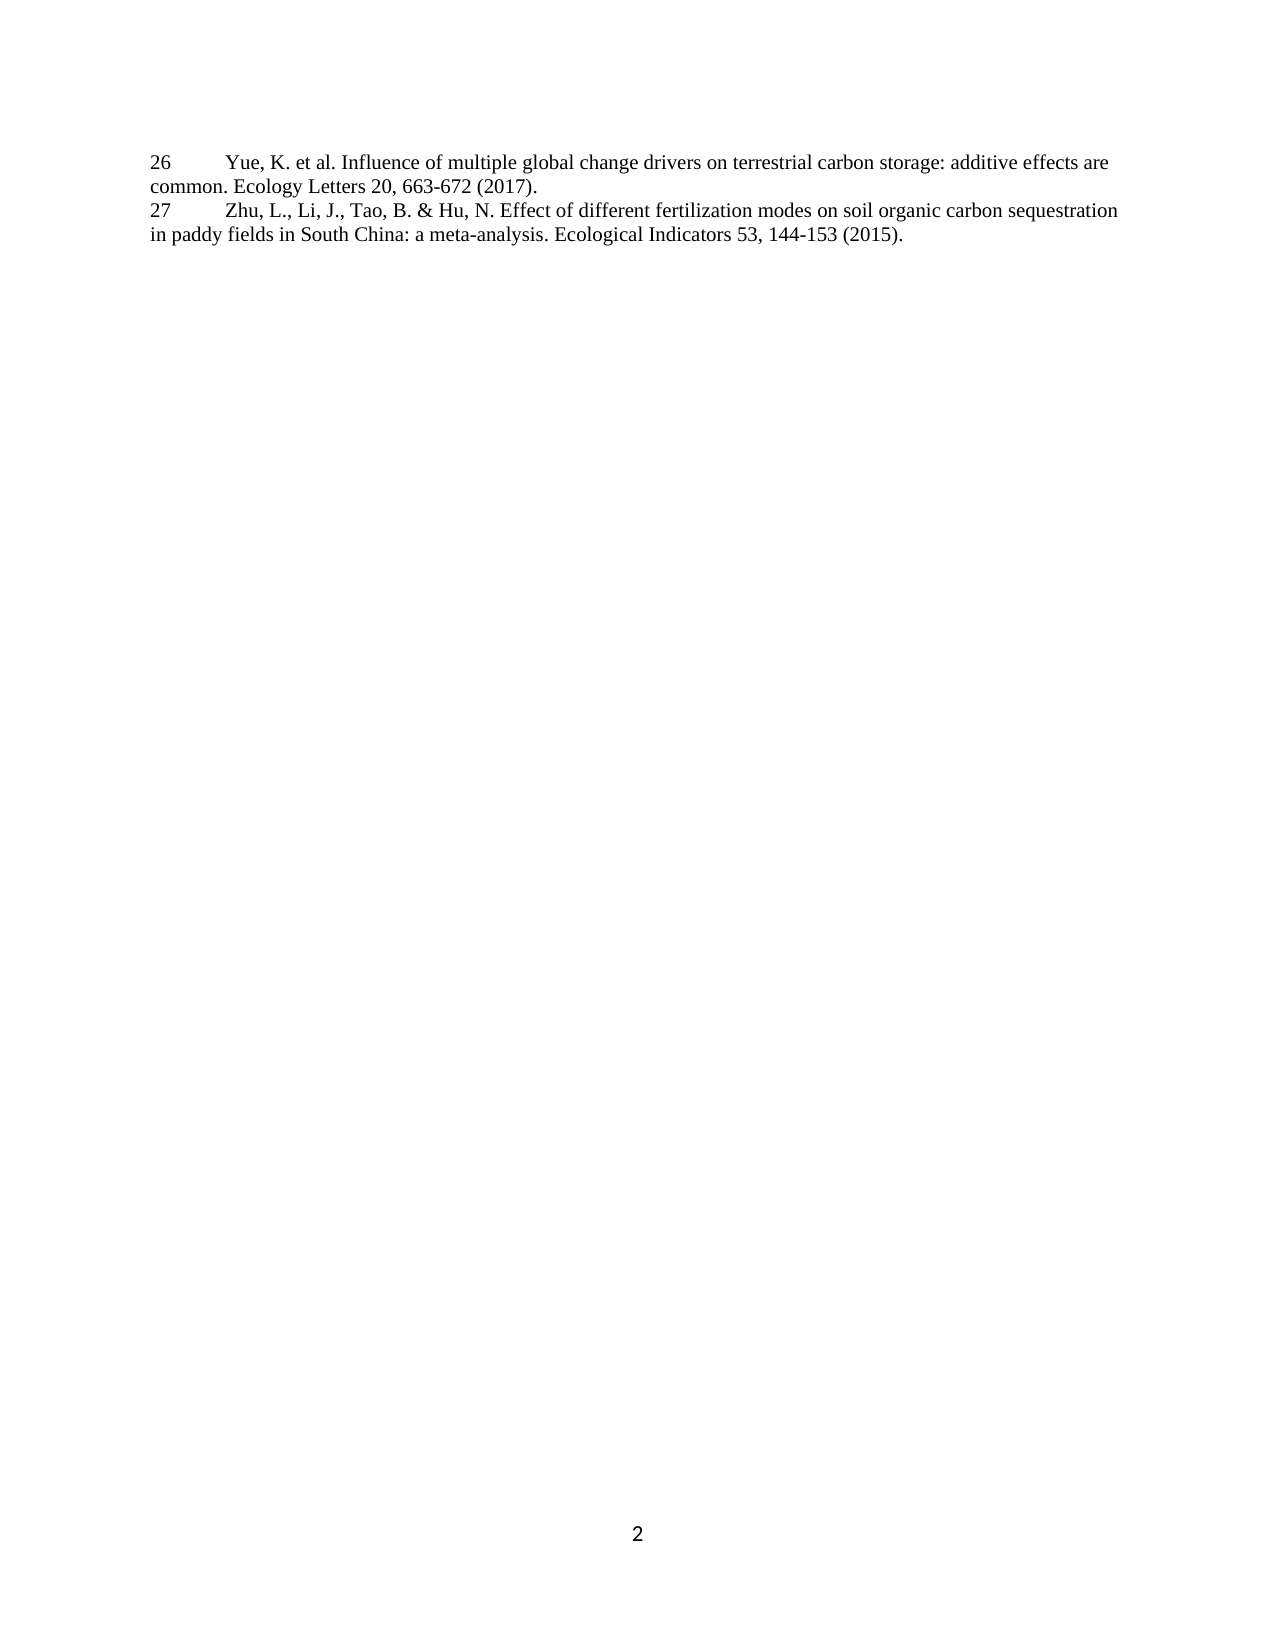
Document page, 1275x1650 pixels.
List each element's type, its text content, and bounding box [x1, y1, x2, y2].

text 27 Zhu, L., Li, J., Tao, B. & Hu, N. Effect of different fertilization modes on soil organic carbon sequestration in paddy fields in South China: a meta-analysis. Ecological Indicators 53, 144-153 (2015). [150, 198, 1125, 246]
text 26 Yue, K. et al. Influence of multiple global change drivers on terrestrial carbon storage: additive effects are common. Ecology Letters 20, 663-672 (2017). [150, 150, 1125, 198]
